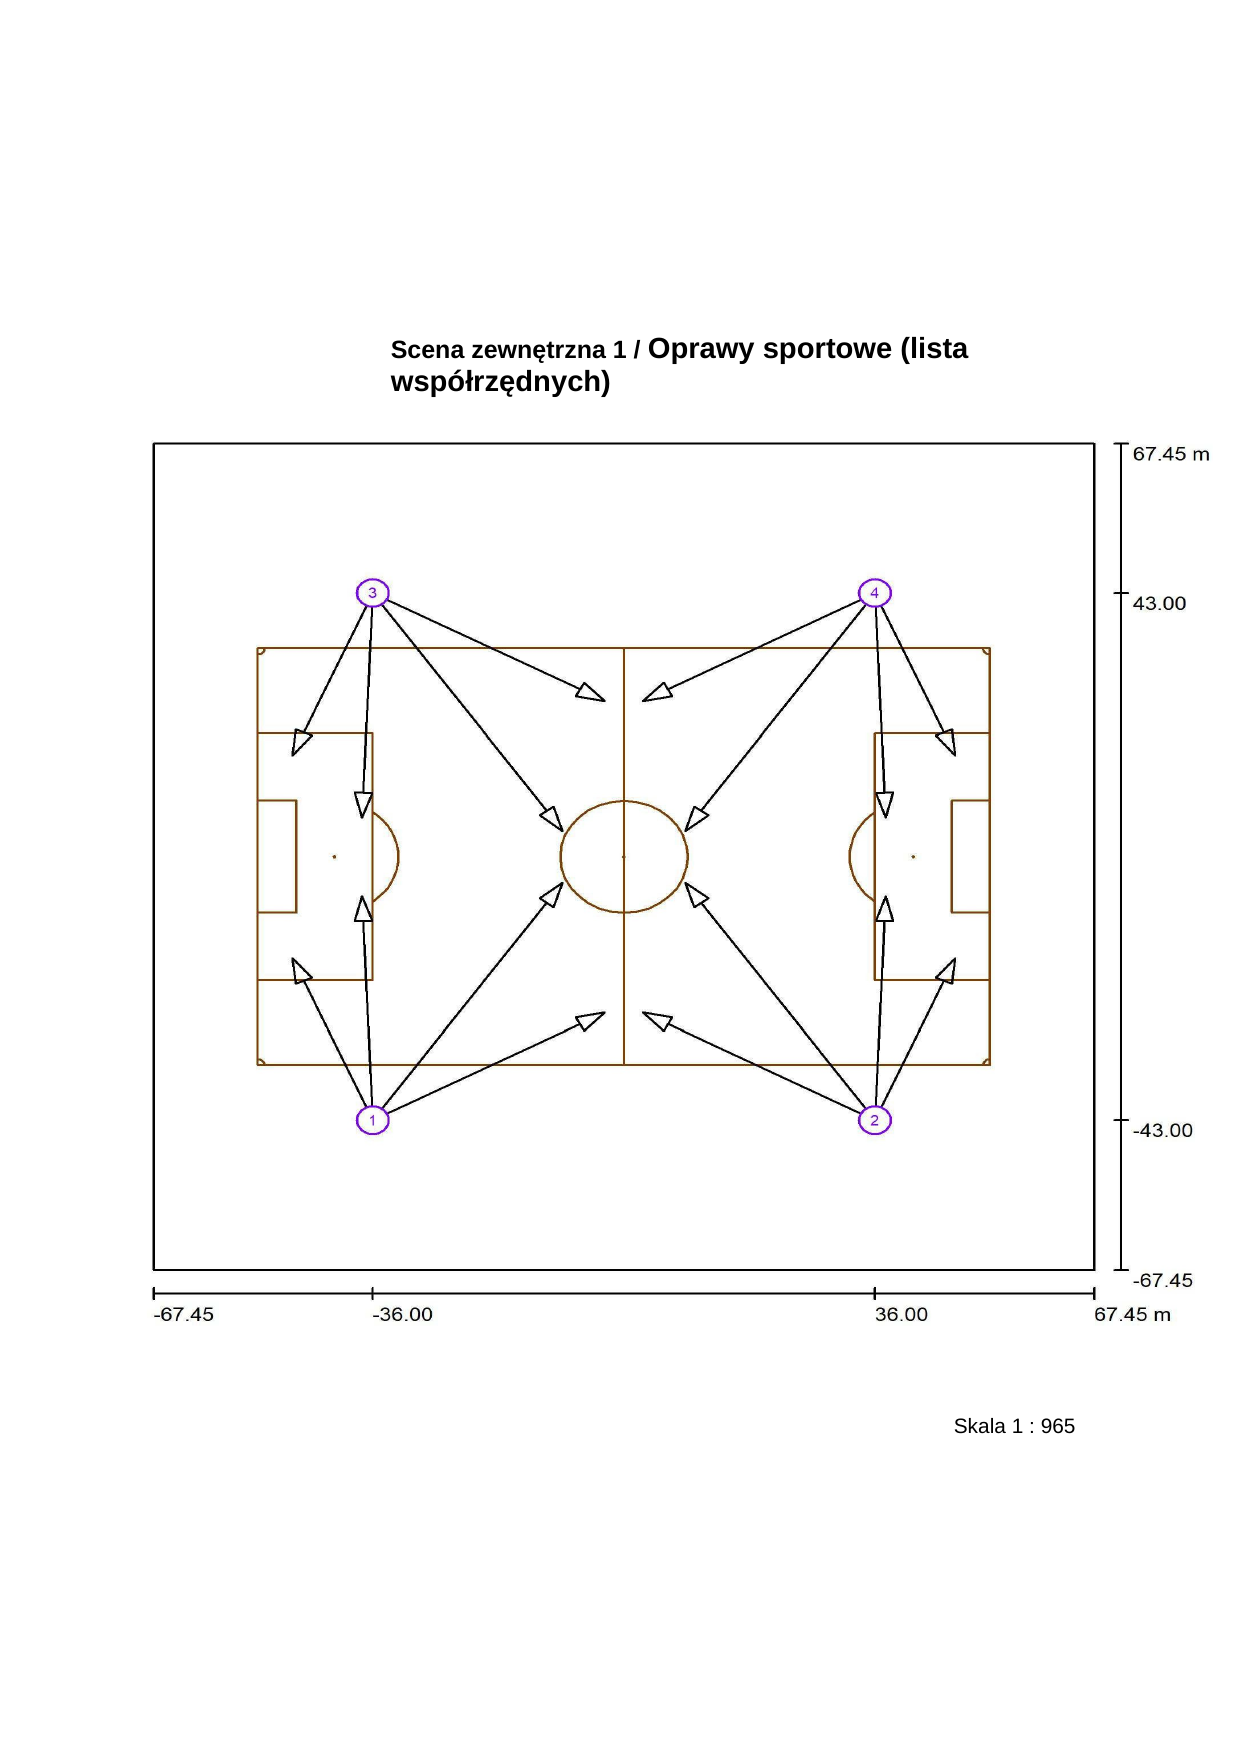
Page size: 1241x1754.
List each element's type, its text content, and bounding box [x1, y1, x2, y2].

picture [146, 440, 1213, 1326]
text Scena zewnętrzna 1 / Oprawy sportowe (lista współrzędnych) [391, 332, 1093, 397]
text Skala 1 : 965 [148, 1414, 1075, 1438]
